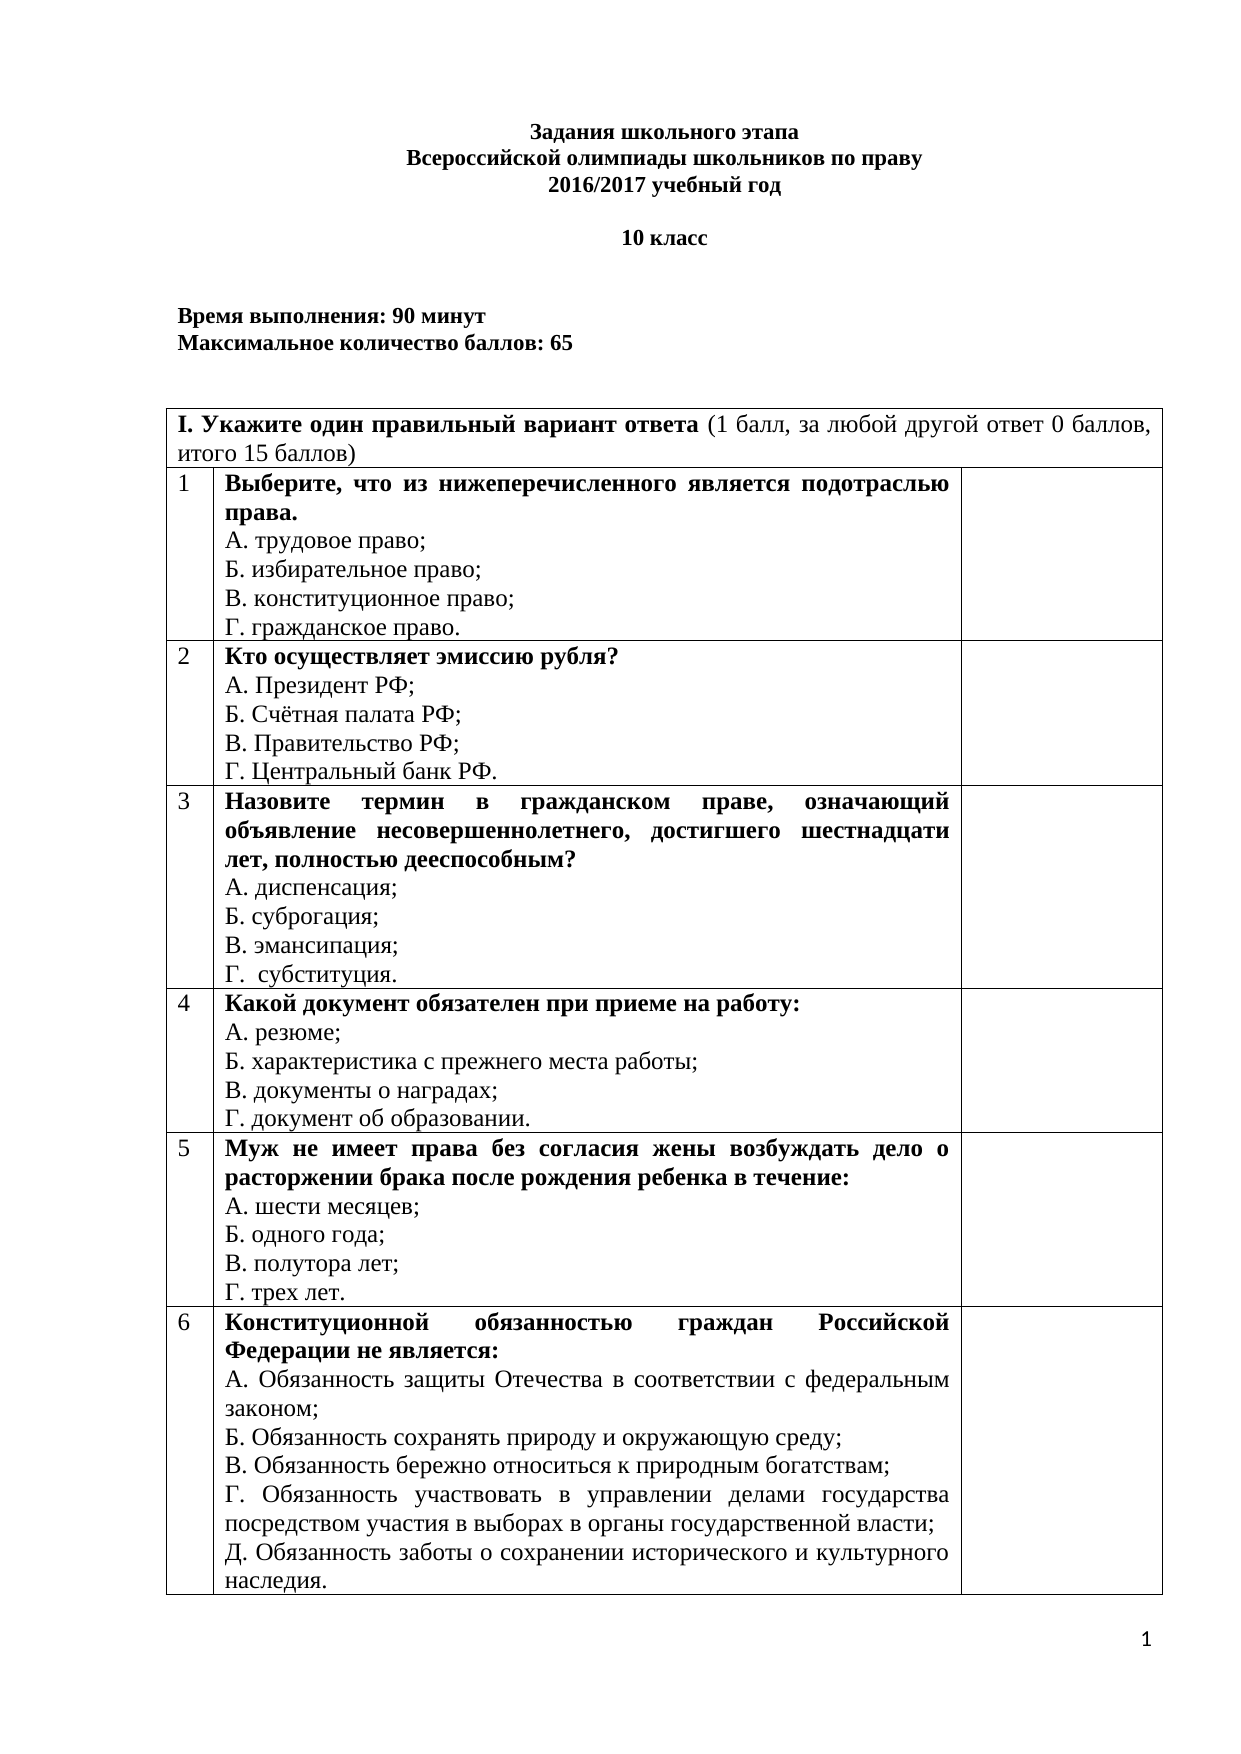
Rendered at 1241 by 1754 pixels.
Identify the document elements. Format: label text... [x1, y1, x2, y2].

table_cell 4 [167, 989, 213, 1132]
table_cell [962, 468, 1162, 640]
table_cell [962, 641, 1162, 785]
table_cell Выберите, что из нижеперечисленного является подотраслью права. А. трудовое право; Б. избирательное право; В. конституционное право; Г. гражданское право. [214, 468, 961, 640]
text 10 класс [177, 223, 1152, 250]
table_cell Кто осуществляет эмиссию рубля? А. Президент РФ; Б. Счётная палата РФ; В. Правительство РФ; Г. Центральный банк РФ. [214, 641, 961, 785]
text 2016/2017 учебный год [177, 171, 1152, 197]
table_cell [962, 1307, 1162, 1594]
table_cell 6 [167, 1307, 213, 1594]
table_cell 2 [167, 641, 213, 785]
table_cell [962, 786, 1162, 987]
table_cell 1 [167, 468, 213, 640]
table_cell Назовите термин в гражданском праве, означающий объявление несовершеннолетнего, достигшего шестнадцати лет, полностью дееспособным? А. диспенсация; Б. суброгация; В. эмансипация; Г. субституция. [214, 786, 961, 987]
text Задания школьного этапа [177, 118, 1152, 144]
table_cell [962, 989, 1162, 1132]
table_cell Муж не имеет права без согласия жены возбуждать дело о расторжении брака после рождения ребенка в течение: А. шести месяцев; Б. одного года; В. полутора лет; Г. трех лет. [214, 1133, 961, 1306]
table_cell Какой документ обязателен при приеме на работу: А. резюме; Б. характеристика с прежнего места работы; В. документы о наградах; Г. документ об образовании. [214, 989, 961, 1132]
table_cell Конституционной обязанностью граждан Российской Федерации не является: А. Обязанность защиты Отечества в соответствии с федеральным законом; Б. Обязанность сохранять природу и окружающую среду; В. Обязанность бережно относиться к природным богатствам; Г. Обязанность участвовать в управлении делами государства посредством участия в выборах в органы государственной власти; Д. Обязанность заботы о сохранении исторического и культурного наследия. [214, 1307, 961, 1594]
table_cell [962, 1133, 1162, 1306]
text Время выполнения: 90 минут [177, 303, 1152, 329]
text Всероссийской олимпиады школьников по праву [177, 144, 1152, 171]
table_header I. Укажите один правильный вариант ответа (1 балл, за любой другой ответ 0 баллов, итого 15 баллов) [167, 409, 1162, 467]
table_cell 5 [167, 1133, 213, 1306]
text Максимальное количество баллов: 65 [177, 329, 1152, 355]
table_cell 3 [167, 786, 213, 987]
